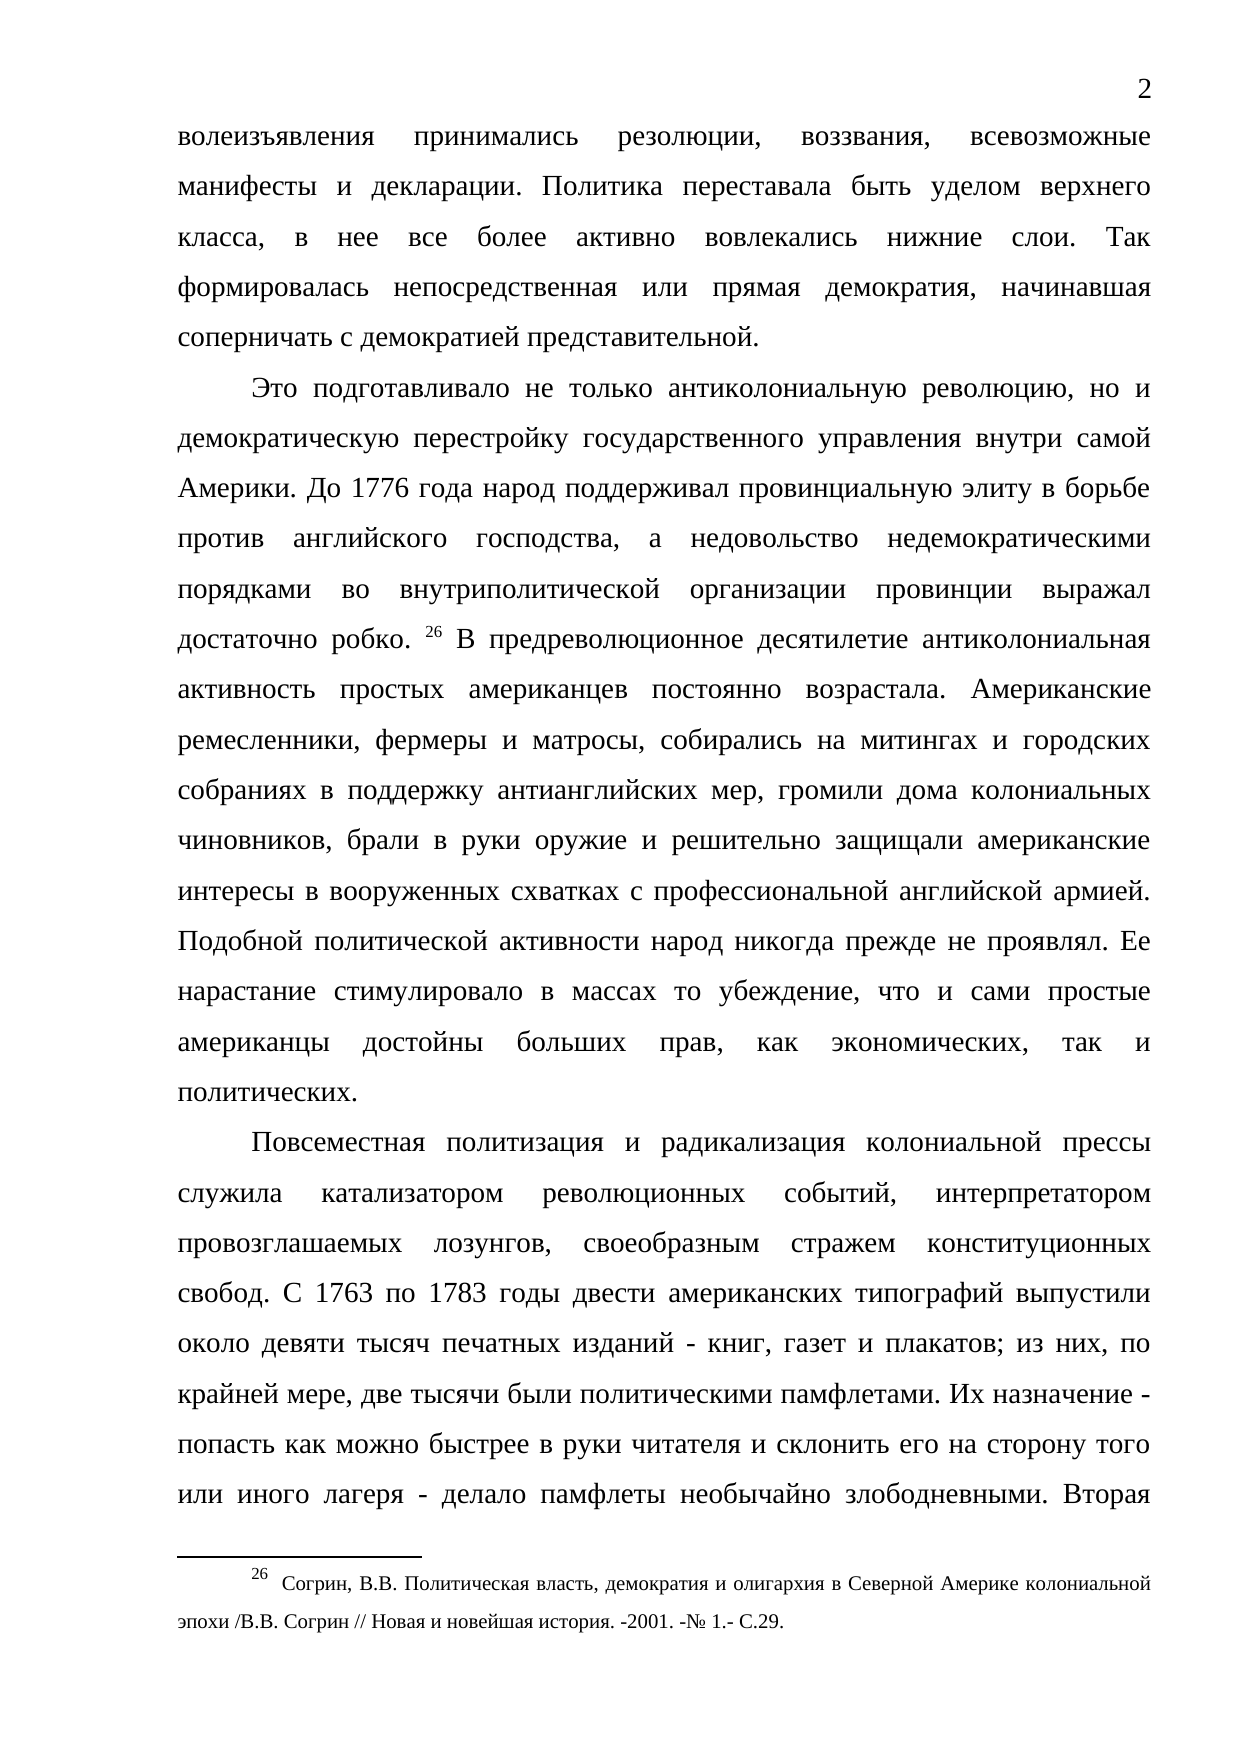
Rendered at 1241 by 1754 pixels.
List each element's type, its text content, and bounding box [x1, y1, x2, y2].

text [177, 1124, 1152, 1510]
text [177, 118, 1152, 353]
text Это подготавливало не только антиколониальную революцию, но и демократическую перестройку государственного управления внутри самой Америки. До 1776 года народ поддерживал провинциальную элиту в борьбе против английского господства, а недовольство недемократическими порядками во внутриполитической организации провинции выражал достаточно робко. В предреволюционное десятилетие антиколониальная активность простых американцев постоянно возрастала. Американские ремесленники, фермеры и матросы, собирались на митингах и городских собраниях в поддержку антианглийских мер, громили дома колониальных чиновников, брали в руки оружие и решительно защищали американские интересы в вооруженных схватках с профессиональной английской армией. Подобной политической активности народ никогда прежде не проявлял. Ее нарастание стимулировало в массах то убеждение, что и сами простые американцы достойны больших прав, как экономических, так и политических. [177, 370, 1152, 1108]
